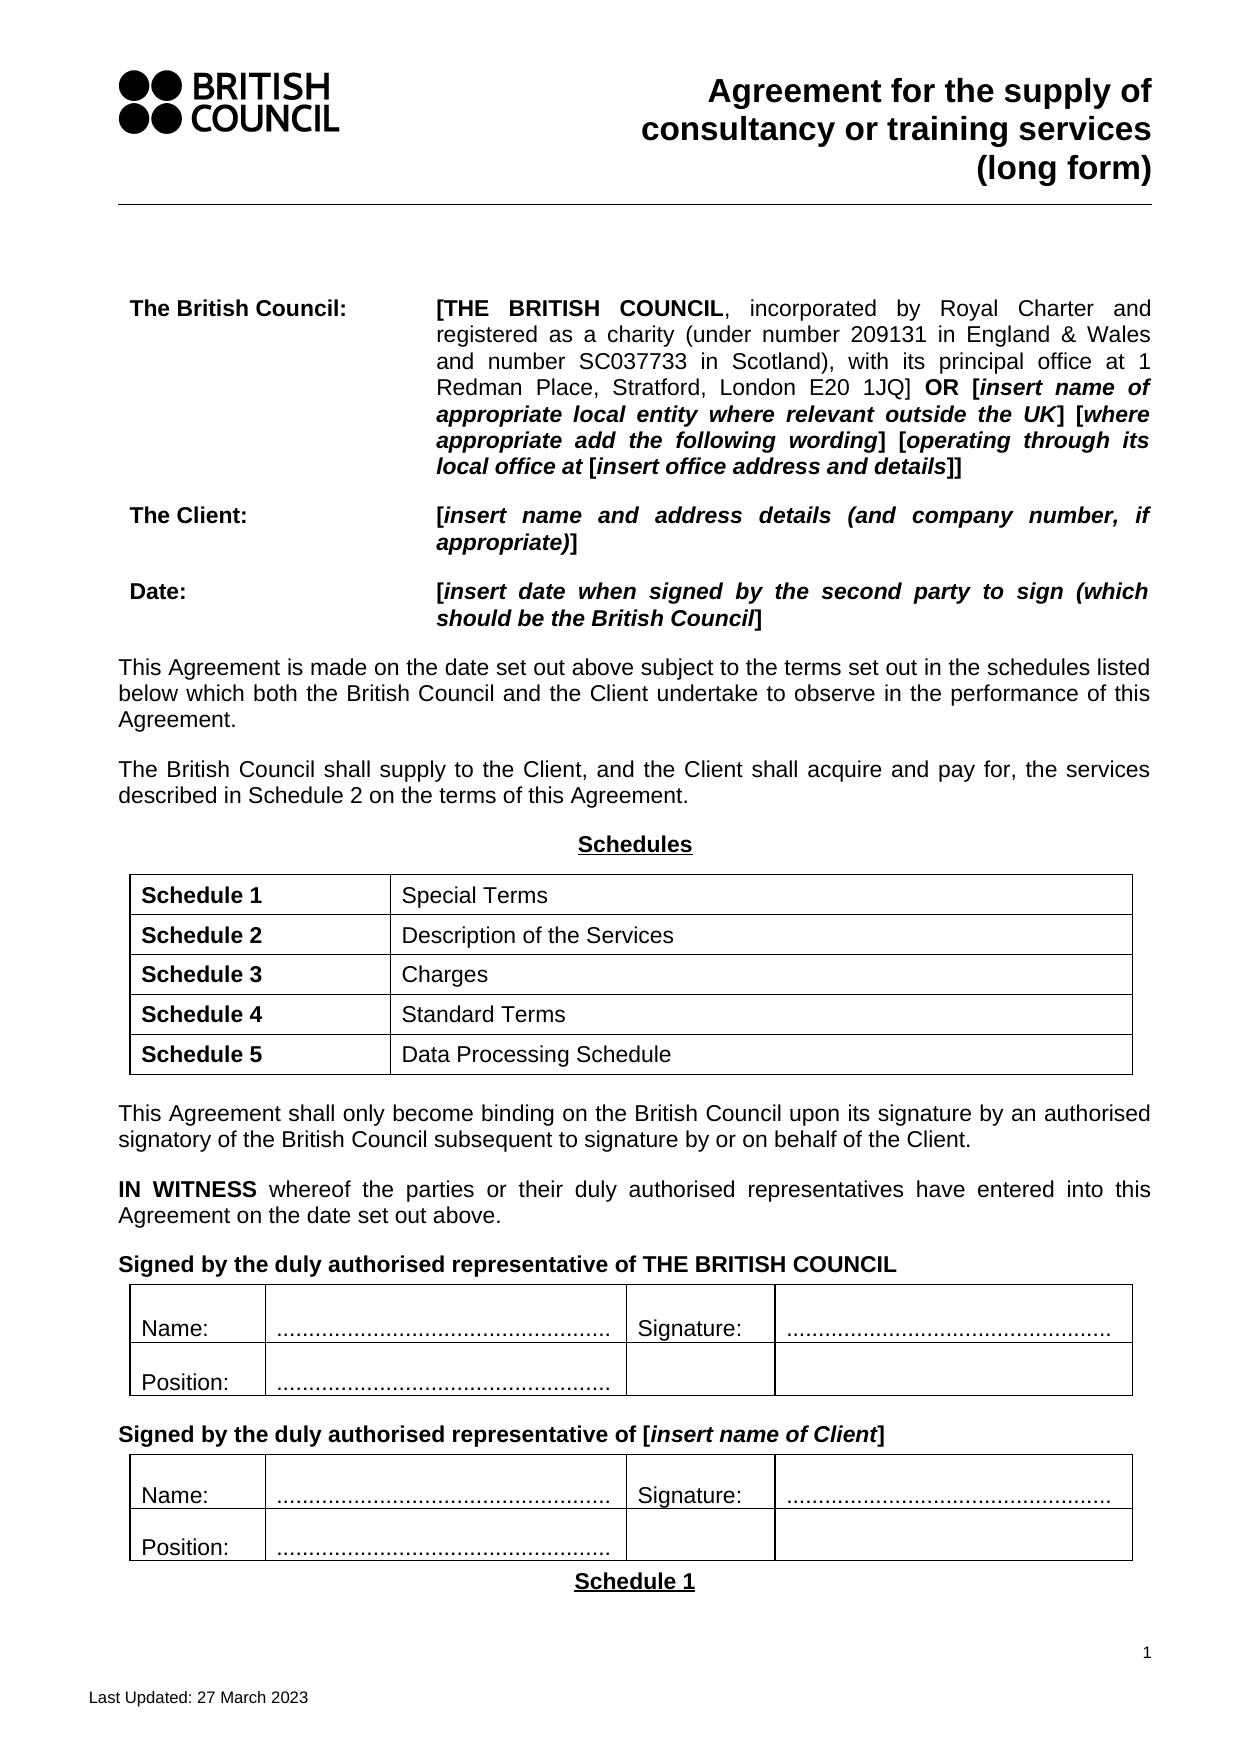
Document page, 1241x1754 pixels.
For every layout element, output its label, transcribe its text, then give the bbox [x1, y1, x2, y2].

table_cell Date: [118, 572, 425, 647]
table_header [THE BRITISH COUNCIL, incorporated by Royal Charter and registered as a charity (under number 209131 in England & Wales and number SC037733 in Scotland), with its principal office at 1 Redman Place, Stratford, London E20 1JQ] OR [insert name of appropriate local entity where relevant outside the UK] [where appropriate add the following wording] [operating through its local office at [insert office address and details]] [425, 289, 1163, 496]
text Schedules [118, 831, 1152, 858]
table_cell Charges [391, 955, 1132, 994]
table_cell [627, 1509, 774, 1560]
table_cell [266, 1343, 626, 1395]
table_header Signature: [627, 1285, 774, 1342]
table_header Special Terms [391, 875, 1132, 914]
table_header Name: [131, 1285, 265, 1342]
table_header Name: [131, 1455, 265, 1508]
table_header [266, 1455, 626, 1508]
text Signed by the duly authorised representative of [insert name of Client] [118, 1421, 1152, 1447]
table_cell [776, 1509, 1132, 1560]
table_cell Description of the Services [391, 915, 1132, 954]
table_cell Position: [131, 1509, 265, 1560]
table_cell Schedule 4 [131, 995, 390, 1034]
table_cell [insert name and address details (and company number, if appropriate)] [425, 496, 1163, 572]
table_cell Standard Terms [391, 995, 1132, 1034]
table_cell [776, 1343, 1132, 1395]
table_cell Schedule 2 [131, 915, 390, 954]
table_header [776, 1455, 1132, 1508]
table_cell [266, 1509, 626, 1560]
table_cell Schedule 3 [131, 955, 390, 994]
table_header Signature: [627, 1455, 774, 1508]
table_cell Schedule 5 [131, 1035, 390, 1074]
table_header Schedule 1 [131, 875, 390, 914]
table_cell [insert date when signed by the second party to sign (which should be the British Council] [425, 572, 1163, 647]
text The British Council shall supply to the Client, and the Client shall acquire and pay for, the services described in Schedule 2 on the terms of this Agreement. [118, 756, 1152, 808]
table_cell The Client: [118, 496, 425, 572]
text Signed by the duly authorised representative of THE BRITISH COUNCIL [118, 1251, 1152, 1277]
table_header The British Council: [118, 289, 425, 496]
text This Agreement shall only become binding on the British Council upon its signature by an authorised signatory of the British Council subsequent to signature by or on behalf of the Client. [118, 1100, 1152, 1153]
text This Agreement is made on the date set out above subject to the terms set out in the schedules listed below which both the British Council and the Client undertake to observe in the performance of this Agreement. [118, 654, 1152, 733]
table_cell Position: [131, 1343, 265, 1395]
table_cell Data Processing Schedule [391, 1035, 1132, 1074]
table_header [266, 1285, 626, 1342]
table_header [776, 1285, 1132, 1342]
picture [118, 70, 356, 136]
table_cell [627, 1343, 774, 1395]
text IN WITNESS whereof the parties or their duly authorised representatives have entered into this Agreement on the date set out above. [118, 1176, 1152, 1228]
